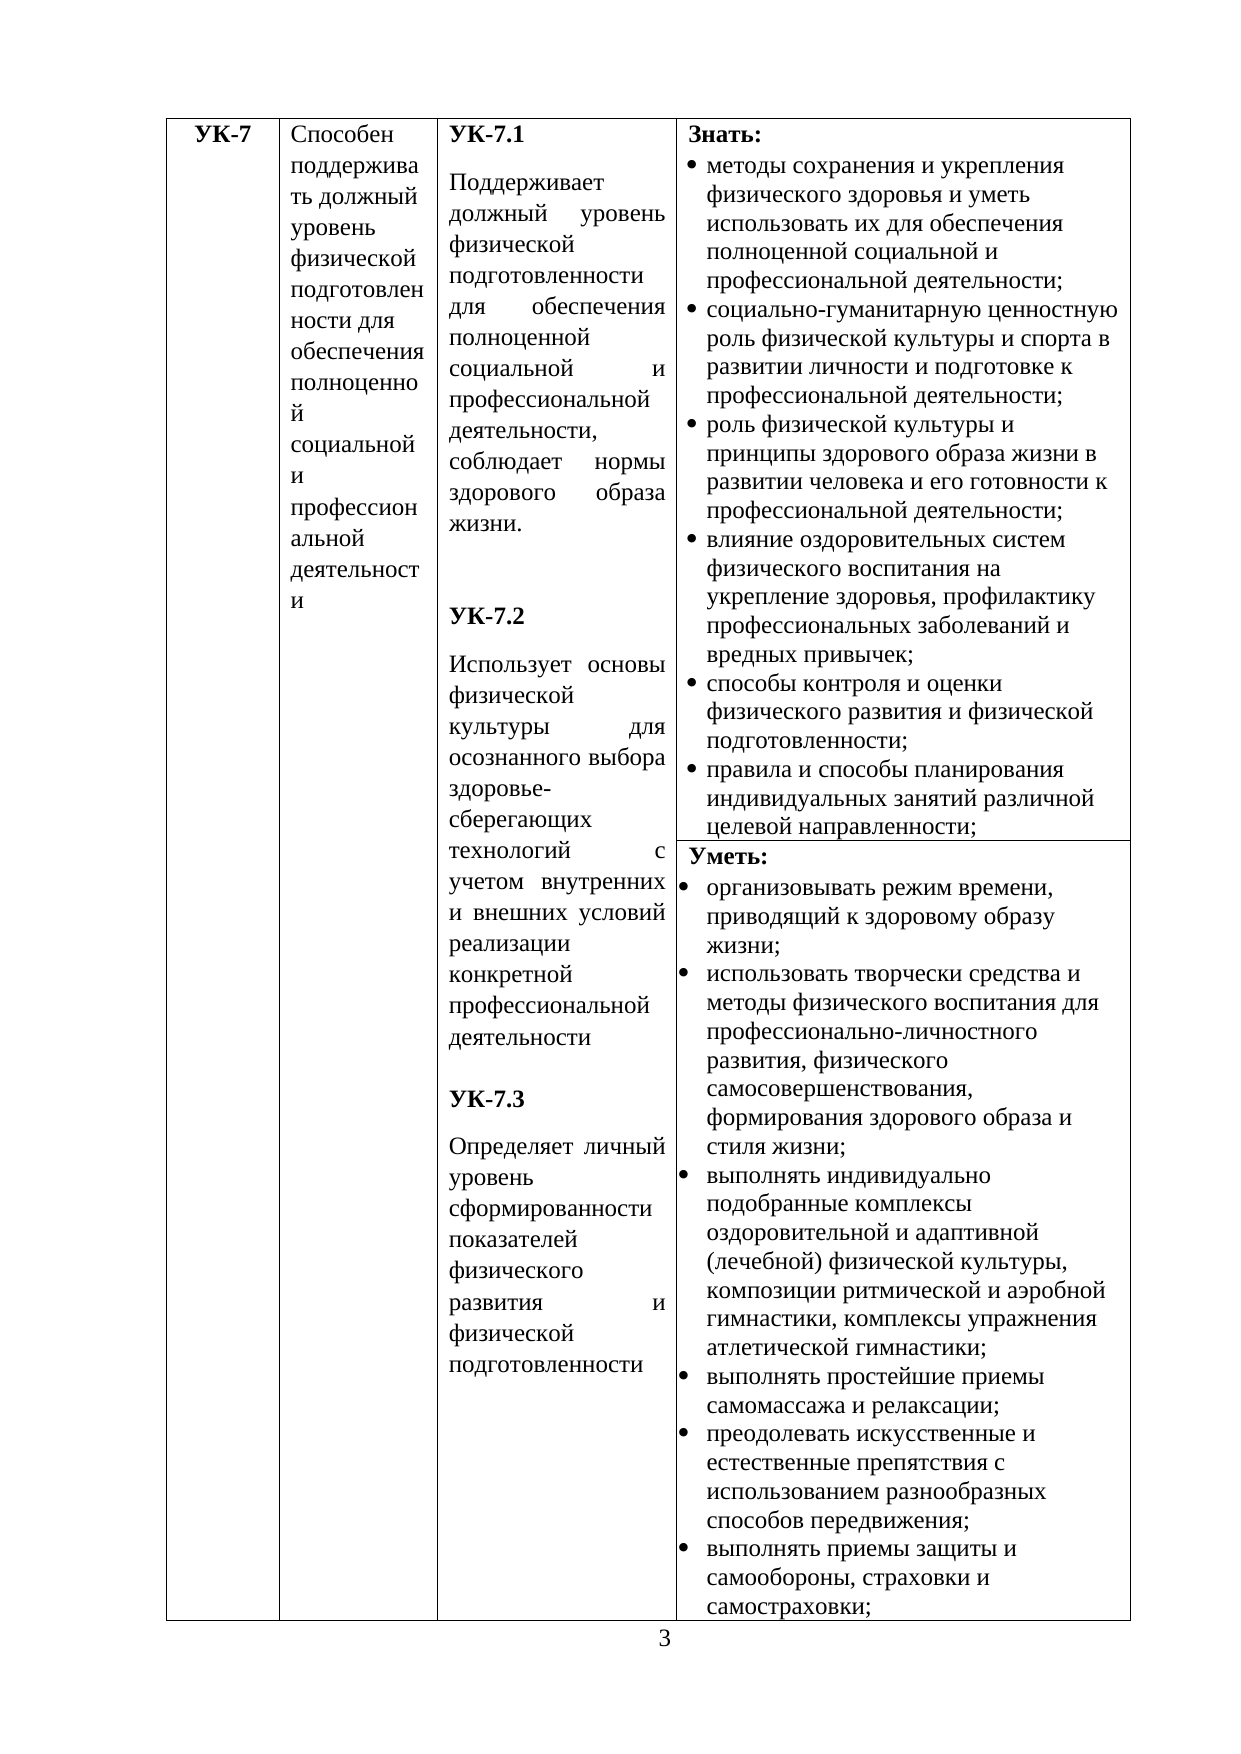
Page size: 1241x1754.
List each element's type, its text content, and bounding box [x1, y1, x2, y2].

table_cell Уметь: организовывать режим времени, приводящий к здоровому образу жизни; использовать творчески средства и методы физического воспитания для профессионально-личностного развития, физического самосовершенствования, формирования здорового образа и стиля жизни; выполнять индивидуально подобранные комплексы оздоровительной и адаптивной (лечебной) физической культуры, композиции ритмической и аэробной гимнастики, комплексы упражнения атлетической гимнастики; выполнять простейшие приемы самомассажа и релаксации; преодолевать искусственные и естественные препятствия с использованием разнообразных способов передвижения; выполнять приемы защиты и самообороны, страховки и самостраховки; [677, 841, 1130, 1620]
table_header УК-7 [167, 119, 279, 1620]
table_header Знать: методы сохранения и укрепления физического здоровья и уметь использовать их для обеспечения полноценной социальной и профессиональной деятельности; социально-гуманитарную ценностную роль физической культуры и спорта в развитии личности и подготовке к профессиональной деятельности; роль физической культуры и принципы здорового образа жизни в развитии человека и его готовности к профессиональной деятельности; влияние оздоровительных систем физического воспитания на укрепление здоровья, профилактику профессиональных заболеваний и вредных привычек; способы контроля и оценки физического развития и физической подготовленности; правила и способы планирования индивидуальных занятий различной целевой направленности; [677, 119, 1130, 840]
table_header УК-7.1 Поддерживает должный уровень физической подготовленности для обеспечения полноценной социальной и профессиональной деятельности, соблюдает нормы здорового образа жизни. УК-7.2 Использует основы физической культуры для осознанного выбора здоровье-сберегающих технологий с учетом внутренних и внешних условий реализации конкретной профессиональной деятельности УК-7.3 Определяет личный уровень сформированности показателей физического развития и физической подготовленности [438, 119, 676, 1620]
table_header Способен поддерживать должный уровень физической подготовленности для обеспечения полноценной социальной и профессиональной деятельности [280, 119, 437, 1620]
